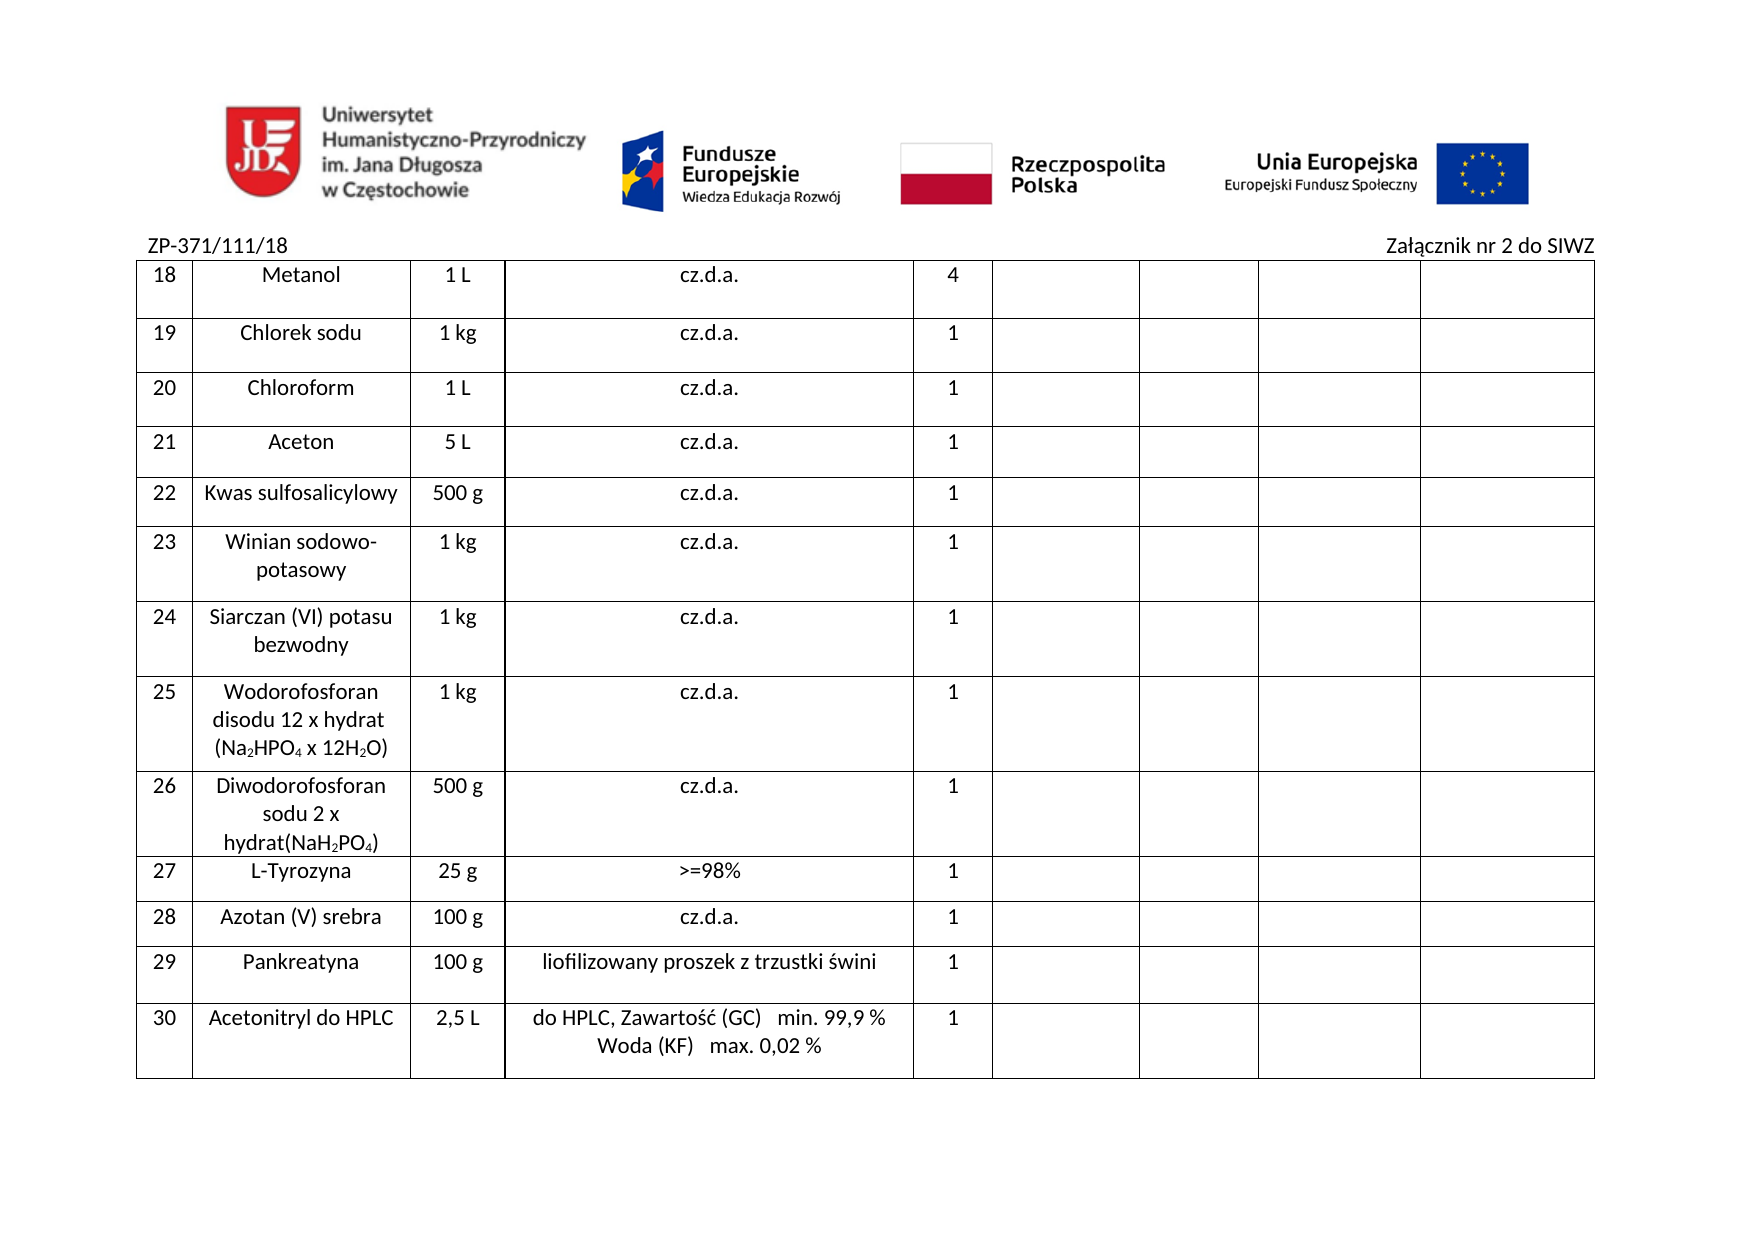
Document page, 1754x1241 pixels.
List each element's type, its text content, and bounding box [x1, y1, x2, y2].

table_cell [1259, 677, 1420, 771]
table_cell L-Tyrozyna [193, 857, 410, 901]
table_cell 1 kg [411, 677, 504, 771]
table_cell Azotan (V) srebra [193, 902, 410, 946]
table_cell cz.d.a. [506, 772, 913, 856]
table_cell liofilizowany proszek z trzustki świni [506, 947, 913, 1002]
table_cell [1259, 373, 1420, 426]
table_cell [1259, 772, 1420, 856]
table_cell 4 [914, 261, 992, 317]
table_cell [1259, 527, 1420, 601]
table_cell 18 [137, 261, 192, 317]
table_cell [1421, 602, 1594, 676]
table_cell cz.d.a. [506, 602, 913, 676]
table_cell 100 g [411, 902, 504, 946]
table_cell [1259, 319, 1420, 372]
table_cell 1 [914, 373, 992, 426]
table_cell 19 [137, 319, 192, 372]
table_cell [1140, 319, 1258, 372]
table_cell 27 [137, 857, 192, 901]
table_cell 29 [137, 947, 192, 1002]
table_cell [1140, 947, 1258, 1002]
table_cell do HPLC, Zawartość (GC) min. 99,9 % Woda (KF) max. 0,02 % [506, 1004, 913, 1077]
table_cell [1421, 478, 1594, 526]
table_cell [1421, 373, 1594, 426]
table_cell Kwas sulfosalicylowy [193, 478, 410, 526]
table_cell cz.d.a. [506, 261, 913, 317]
table_cell [1140, 261, 1258, 317]
table_cell 5 L [411, 427, 504, 477]
table_cell [993, 902, 1139, 946]
table_cell [1421, 772, 1594, 856]
table_cell Metanol [193, 261, 410, 317]
table_cell [1140, 527, 1258, 601]
table_cell [993, 947, 1139, 1002]
table_cell [993, 772, 1139, 856]
table_cell Aceton [193, 427, 410, 477]
table_cell [1421, 427, 1594, 477]
table_cell [1140, 427, 1258, 477]
table_cell [1140, 772, 1258, 856]
table_cell [1259, 902, 1420, 946]
table_cell 22 [137, 478, 192, 526]
table_cell cz.d.a. [506, 677, 913, 771]
table_cell [1140, 857, 1258, 901]
table_cell 1 [914, 857, 992, 901]
table_cell 1 [914, 677, 992, 771]
table_cell 26 [137, 772, 192, 856]
table_cell [1140, 677, 1258, 771]
table_cell 2,5 L [411, 1004, 504, 1077]
table_cell 1 [914, 772, 992, 856]
table_cell 24 [137, 602, 192, 676]
table_cell 30 [137, 1004, 192, 1077]
table_cell [1259, 602, 1420, 676]
table_cell Siarczan (VI) potasu bezwodny [193, 602, 410, 676]
table_cell [1140, 1004, 1258, 1077]
table_cell [1421, 947, 1594, 1002]
table_cell [1421, 677, 1594, 771]
table_cell [1140, 478, 1258, 526]
table_cell 1 kg [411, 527, 504, 601]
table_cell [1259, 261, 1420, 317]
table_cell [1421, 319, 1594, 372]
table_cell Chloroform [193, 373, 410, 426]
table_cell [993, 857, 1139, 901]
table_cell >=98% [506, 857, 913, 901]
table_cell Pankreatyna [193, 947, 410, 1002]
table_cell [1259, 857, 1420, 901]
table_cell 1 kg [411, 602, 504, 676]
table_cell 1 [914, 1004, 992, 1077]
table_cell Winian sodowo-potasowy [193, 527, 410, 601]
table_cell [993, 677, 1139, 771]
table_cell 20 [137, 373, 192, 426]
table_cell [993, 1004, 1139, 1077]
table_cell 500 g [411, 772, 504, 856]
table_cell 1 [914, 427, 992, 477]
table_cell 1 [914, 527, 992, 601]
table_cell [1421, 261, 1594, 317]
table_cell Acetonitryl do HPLC [193, 1004, 410, 1077]
table_cell Chlorek sodu [193, 319, 410, 372]
table_cell [1259, 427, 1420, 477]
table_cell [1140, 602, 1258, 676]
table_cell cz.d.a. [506, 527, 913, 601]
table_cell 1 [914, 478, 992, 526]
table_cell cz.d.a. [506, 902, 913, 946]
table_cell [993, 319, 1139, 372]
table_cell [993, 427, 1139, 477]
table_cell 1 [914, 319, 992, 372]
table_cell Diwodorofosforan sodu 2 x hydrat(NaH2PO4) [193, 772, 410, 856]
table_cell [1140, 373, 1258, 426]
table_cell Wodorofosforan disodu 12 x hydrat (Na2HPO4 x 12H2O) [193, 677, 410, 771]
table_cell 1 L [411, 373, 504, 426]
table_cell 1 L [411, 261, 504, 317]
table_cell [993, 373, 1139, 426]
table_cell 25 [137, 677, 192, 771]
table_cell cz.d.a. [506, 478, 913, 526]
table_cell cz.d.a. [506, 427, 913, 477]
table_cell [1259, 478, 1420, 526]
table_cell 25 g [411, 857, 504, 901]
table_cell [1421, 527, 1594, 601]
table_cell [1421, 857, 1594, 901]
table_cell [993, 261, 1139, 317]
table_cell [1259, 947, 1420, 1002]
table_cell [1140, 902, 1258, 946]
table_cell 500 g [411, 478, 504, 526]
picture [206, 73, 1548, 232]
table_cell cz.d.a. [506, 373, 913, 426]
table_cell [1421, 1004, 1594, 1077]
table_cell 100 g [411, 947, 504, 1002]
table_cell [993, 478, 1139, 526]
table_cell 28 [137, 902, 192, 946]
table_cell [993, 602, 1139, 676]
table_cell 1 [914, 902, 992, 946]
table_cell 21 [137, 427, 192, 477]
table_cell 1 [914, 602, 992, 676]
table_cell [1421, 902, 1594, 946]
table_cell 1 kg [411, 319, 504, 372]
table_cell 23 [137, 527, 192, 601]
table_cell [993, 527, 1139, 601]
table_cell [1259, 1004, 1420, 1077]
table_cell 1 [914, 947, 992, 1002]
table_cell cz.d.a. [506, 319, 913, 372]
